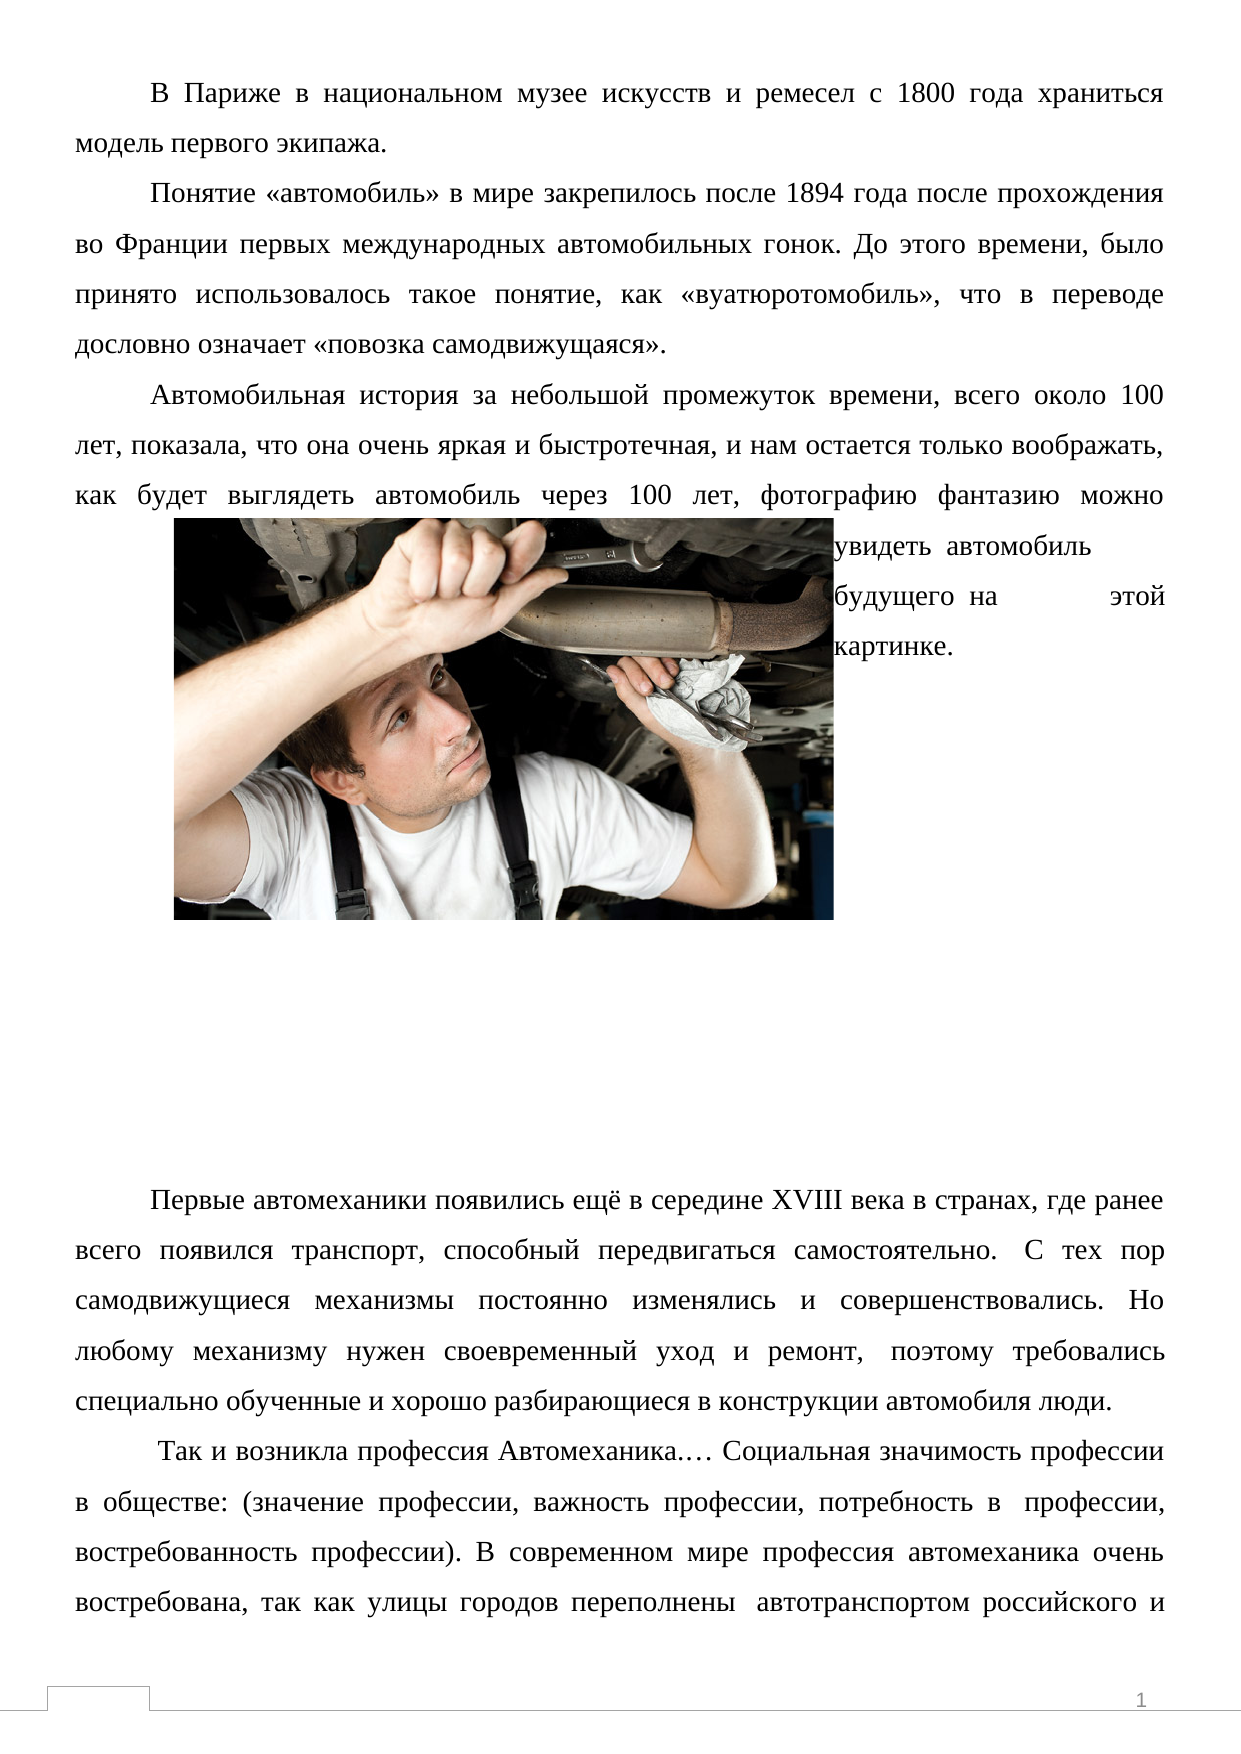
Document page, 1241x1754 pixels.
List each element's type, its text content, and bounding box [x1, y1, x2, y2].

text Первые автомеханики появились ещё в середине XVIII века в странах, где ранее всего появился транспорт, способный передвигаться самостоятельно. С тех пор самодвижущиеся механизмы постоянно изменялись и совершенствовались. Но любому механизму нужен своевременный уход и ремонт, поэтому требовались специально обученные и хорошо разбирающиеся в конструкции автомобиля люди. [75, 1182, 1165, 1417]
text Автомобильная история за небольшой промежуток времени, всего около 100 лет, показала, что она очень яркая и быстротечная, и нам остается только воображать, как будет выглядеть автомобиль через 100 лет, фотографию фантазию можно увидеть автомобиль будущего на этой картинке. [75, 377, 1165, 662]
text В Париже в национальном музее искусств и ремесел с 1800 года храниться модель первого экипажа. [75, 75, 1165, 159]
picture [173, 518, 834, 920]
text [75, 1433, 1165, 1618]
text Понятие «автомобиль» в мире закрепилось после 1894 года после прохождения во Франции первых международных автомобильных гонок. До этого времени, было принято использовалось такое понятие, как «вуатюротомобиль», что в переводе дословно означает «повозка самодвижущаяся». [75, 176, 1165, 360]
